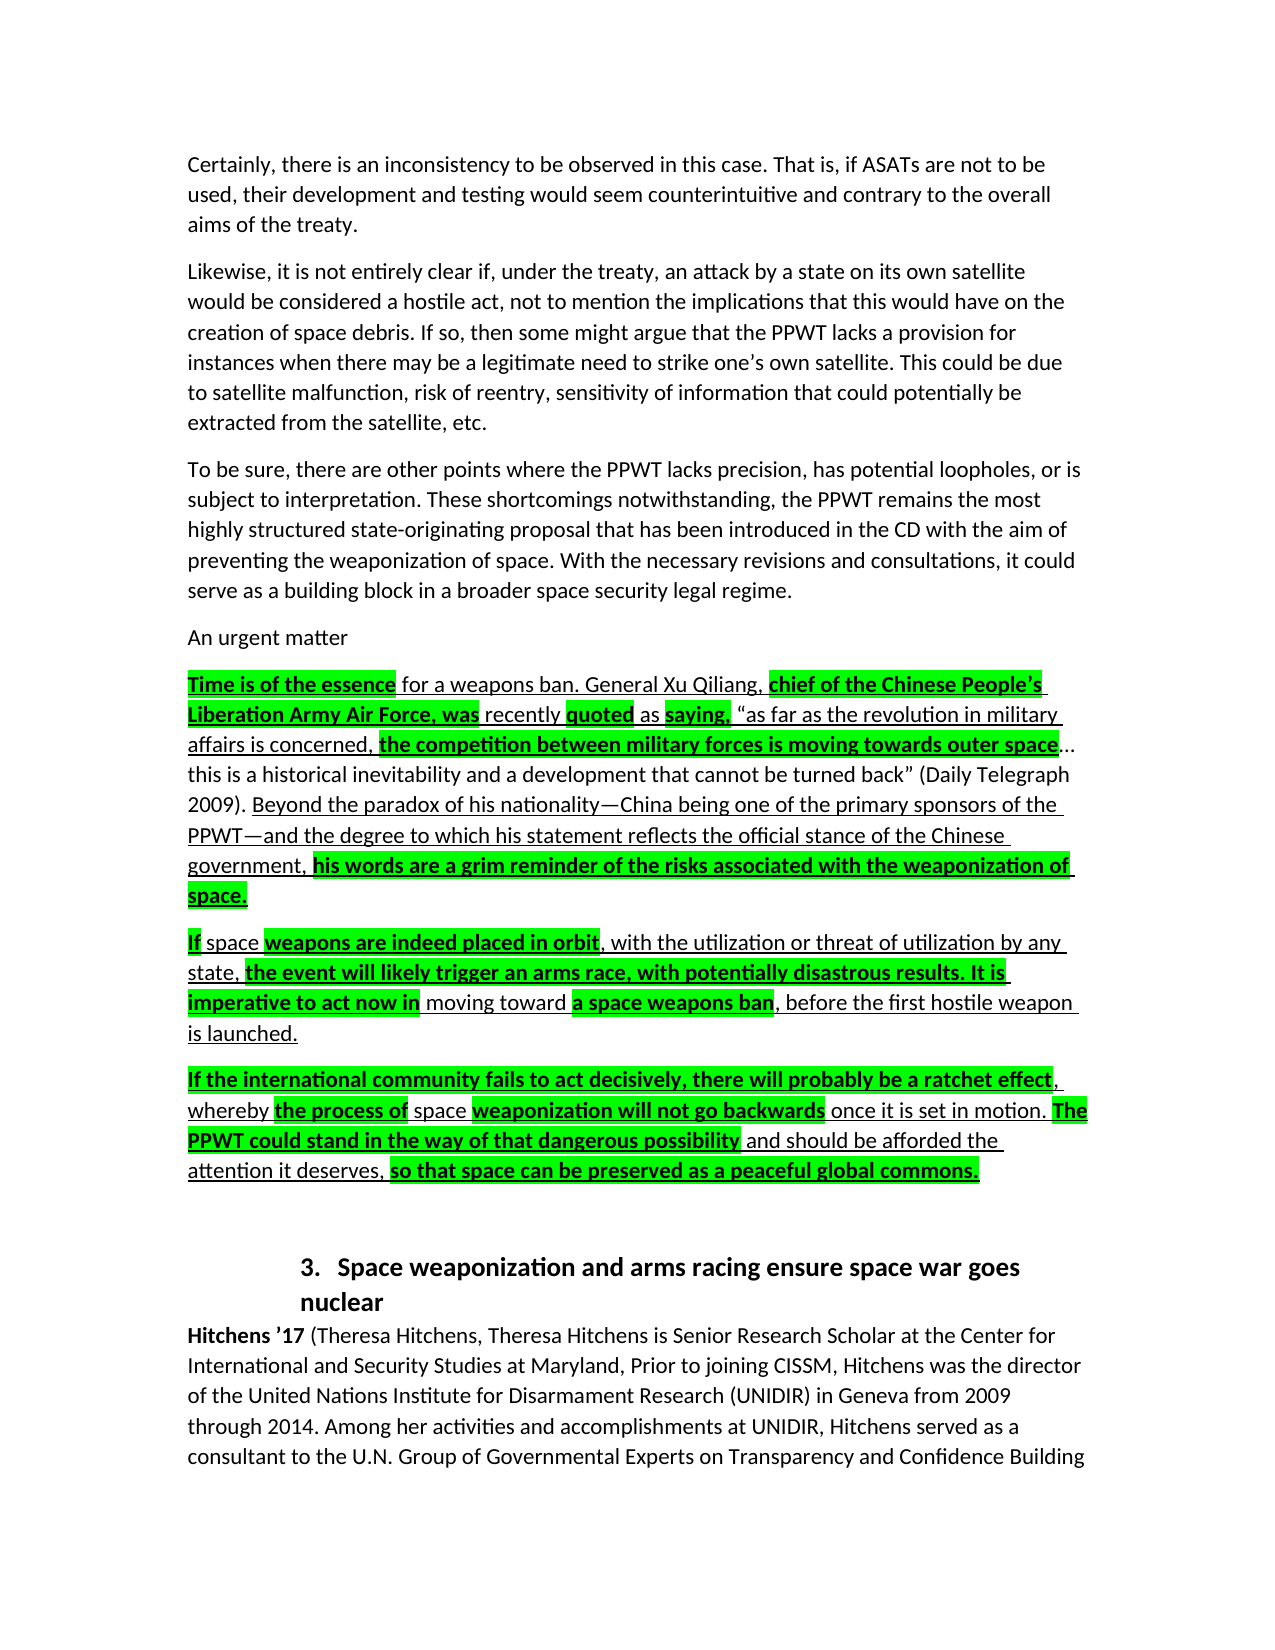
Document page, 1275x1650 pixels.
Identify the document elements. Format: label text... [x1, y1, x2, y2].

text If space weapons are indeed placed in orbit, with the utilization or threat of utilization by any state, the event will likely trigger an arms race, with potentially disastrous results. It is imperative to act now in moving toward a space weapons ban, before the first hostile weapon is launched. [187, 928, 1087, 1047]
text To be sure, there are other points where the PPWT lacks precision, has potential loopholes, or is subject to interpretation. These shortcomings notwithstanding, the PPWT remains the most highly structured state-originating proposal that has been introduced in the CD with the aim of preventing the weaponization of space. With the necessary revisions and consultations, it could serve as a building block in a broader space security legal regime. [187, 455, 1087, 604]
text Time is of the essence for a weapons ban. General Xu Qiliang, chief of the Chinese People’s Liberation Army Air Force, was recently quoted as saying, “as far as the revolution in military affairs is concerned, the competition between military forces is moving towards outer space… this is a historical inevitability and a development that cannot be turned back” (Daily Telegraph 2009). Beyond the paradox of his nationality—China being one of the primary sponsors of the PPWT—and the degree to which his statement reflects the official stance of the Chinese government, his words are a grim reminder of the risks associated with the weaponization of space. [187, 670, 1087, 909]
text An urgent matter [187, 623, 1087, 651]
text Certainly, there is an inconsistency to be observed in this case. That is, if ASATs are not to be used, their development and testing would seem counterintuitive and contrary to the overall aims of the treaty. [187, 150, 1087, 238]
text If the international community fails to act decisively, there will probably be a ratchet effect, whereby the process of space weaponization will not go backwards once it is set in motion. The PPWT could stand in the way of that dangerous possibility and should be afforded the attention it deserves, so that space can be preserved as a peaceful global commons. [187, 1066, 1087, 1120]
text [187, 1321, 1087, 1470]
text If the international community fails to act decisively, there will probably be a ratchet effect, whereby the process of space weaponization will not go backwards once it is set in motion. The PPWT could stand in the way of that dangerous possibility and should be afforded the attention it deserves, so that space can be preserved as a peaceful global commons. [187, 1121, 1087, 1184]
subtitle Space weaponization and arms racing ensure space war goes nuclear [300, 1250, 1087, 1319]
text Likewise, it is not entirely clear if, under the treaty, an attack by a state on its own satellite would be considered a hostile act, not to mention the implications that this would have on the creation of space debris. If so, then some might argue that the PPWT lacks a provision for instances when there may be a legitimate need to strike one’s own satellite. This could be due to satellite malfunction, risk of reentry, sensitivity of information that could potentially be extracted from the satellite, etc. [187, 257, 1087, 436]
